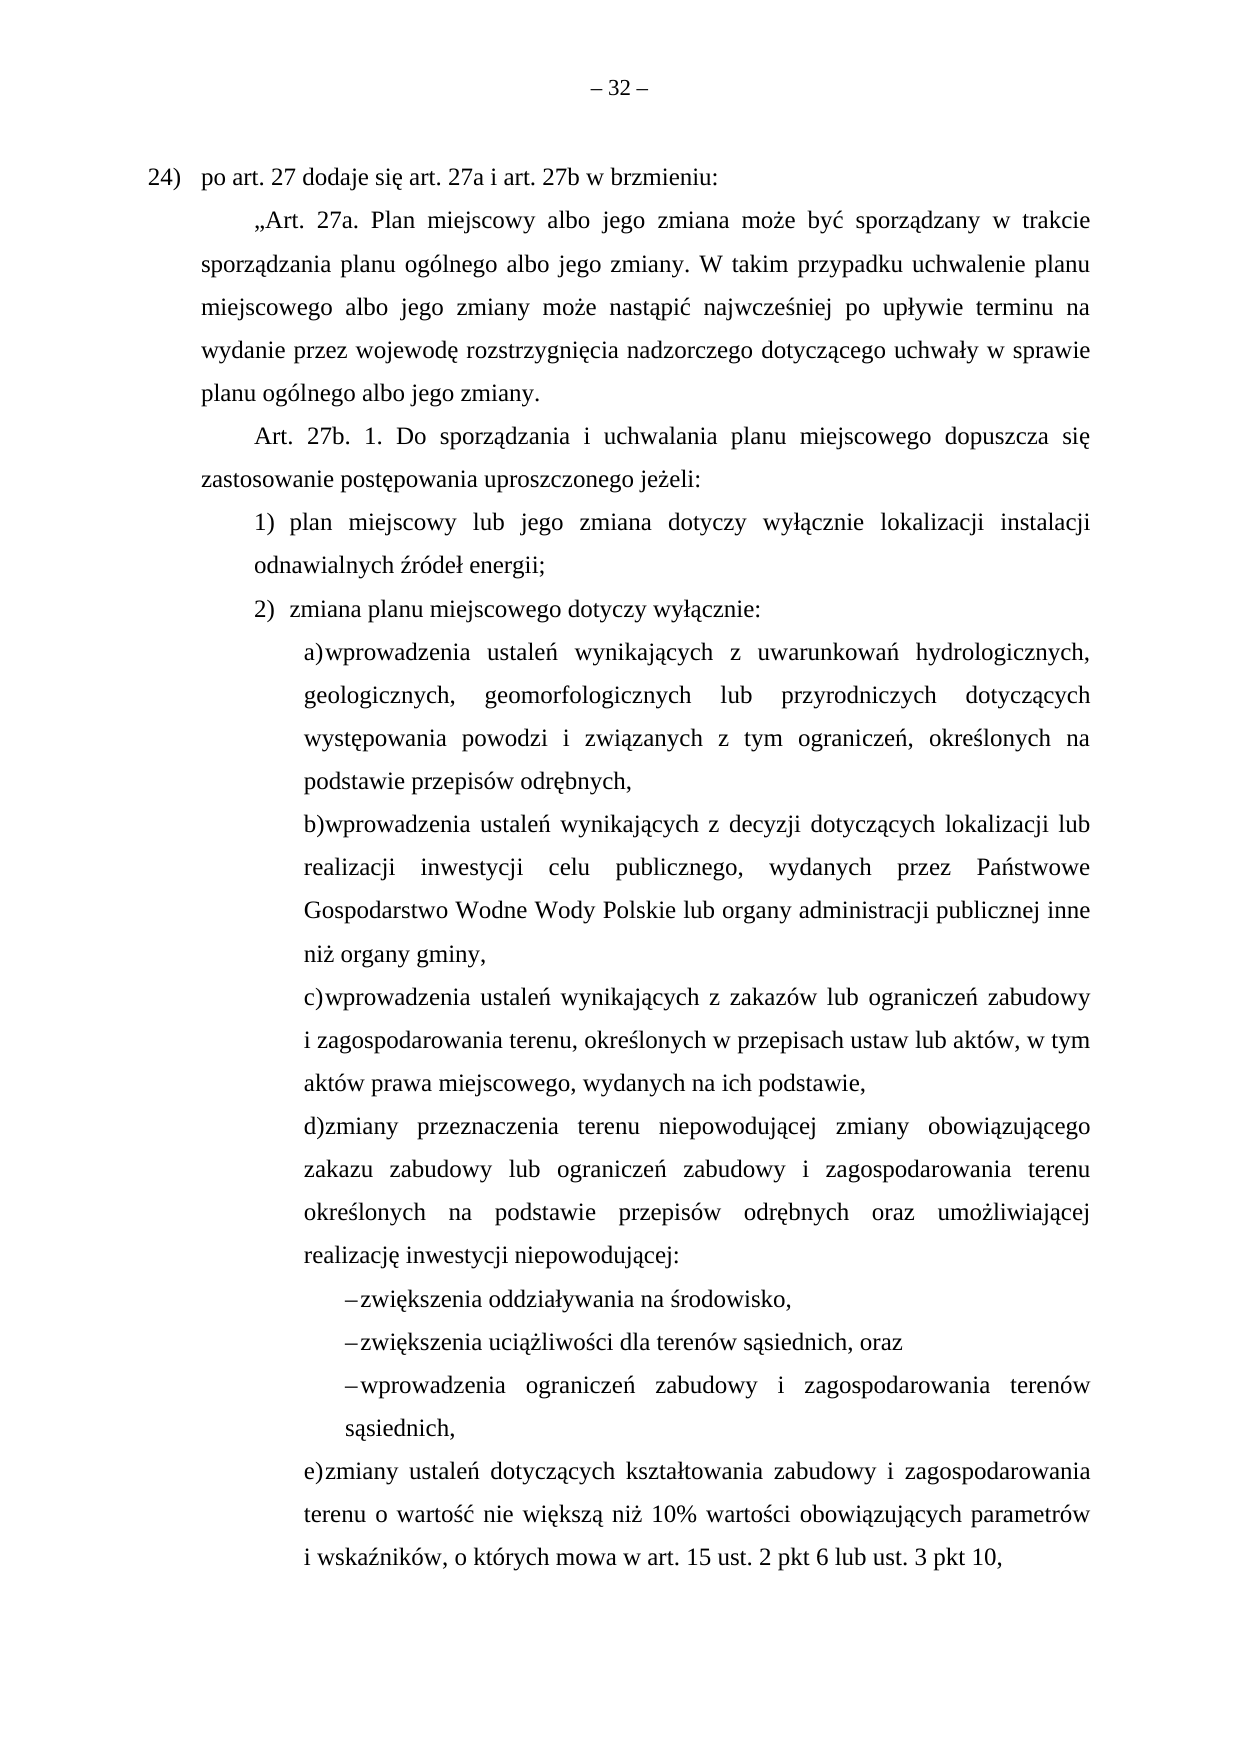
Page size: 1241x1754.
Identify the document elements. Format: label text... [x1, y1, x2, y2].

text 24) po art. 27 dodaje się art. 27a i art. 27b w brzmieniu: [148, 162, 1091, 191]
text c) wprowadzenia ustaleń wynikających z zakazów lub ograniczeń zabudowy i zagospodarowania terenu, określonych w przepisach ustaw lub aktów, w tym aktów prawa miejscowego, wydanych na ich podstawie, [304, 982, 1091, 1097]
text „Art. 27a. Plan miejscowy albo jego zmiana może być sporządzany w trakcie sporządzania planu ogólnego albo jego zmiany. W takim przypadku uchwalenie planu miejscowego albo jego zmiany może nastąpić najwcześniej po upływie terminu na wydanie przez wojewodę rozstrzygnięcia nadzorczego dotyczącego uchwały w sprawie planu ogólnego albo jego zmiany. [201, 206, 1091, 407]
text – zwiększenia oddziaływania na środowisko, [345, 1284, 1091, 1312]
text 2) zmiana planu miejscowego dotyczy wyłącznie: [254, 594, 1091, 622]
text 1) plan miejscowy lub jego zmiana dotyczy wyłącznie lokalizacji instalacji odnawialnych źródeł energii; [254, 507, 1091, 579]
text b) wprowadzenia ustaleń wynikających z decyzji dotyczących lokalizacji lub realizacji inwestycji celu publicznego, wydanych przez Państwowe Gospodarstwo Wodne Wody Polskie lub organy administracji publicznej inne niż organy gminy, [304, 809, 1091, 967]
text Art. 27b. 1. Do sporządzania i uchwalania planu miejscowego dopuszcza się zastosowanie postępowania uproszczonego jeżeli: [201, 421, 1091, 493]
text – zwiększenia uciążliwości dla terenów sąsiednich, oraz [345, 1327, 1091, 1356]
text a) wprowadzenia ustaleń wynikających z uwarunkowań hydrologicznych, geologicznych, geomorfologicznych lub przyrodniczych dotyczących występowania powodzi i związanych z tym ograniczeń, określonych na podstawie przepisów odrębnych, [304, 637, 1091, 795]
text d) zmiany przeznaczenia terenu niepowodującej zmiany obowiązującego zakazu zabudowy lub ograniczeń zabudowy i zagospodarowania terenu określonych na podstawie przepisów odrębnych oraz umożliwiającej realizację inwestycji niepowodującej: [304, 1111, 1091, 1269]
text – wprowadzenia ograniczeń zabudowy i zagospodarowania terenów sąsiednich, [345, 1370, 1091, 1442]
text e) zmiany ustaleń dotyczących kształtowania zabudowy i zagospodarowania terenu o wartość nie większą niż 10% wartości obowiązujących parametrów i wskaźników, o których mowa w art. 15 ust. 2 pkt 6 lub ust. 3 pkt 10, [304, 1456, 1091, 1571]
